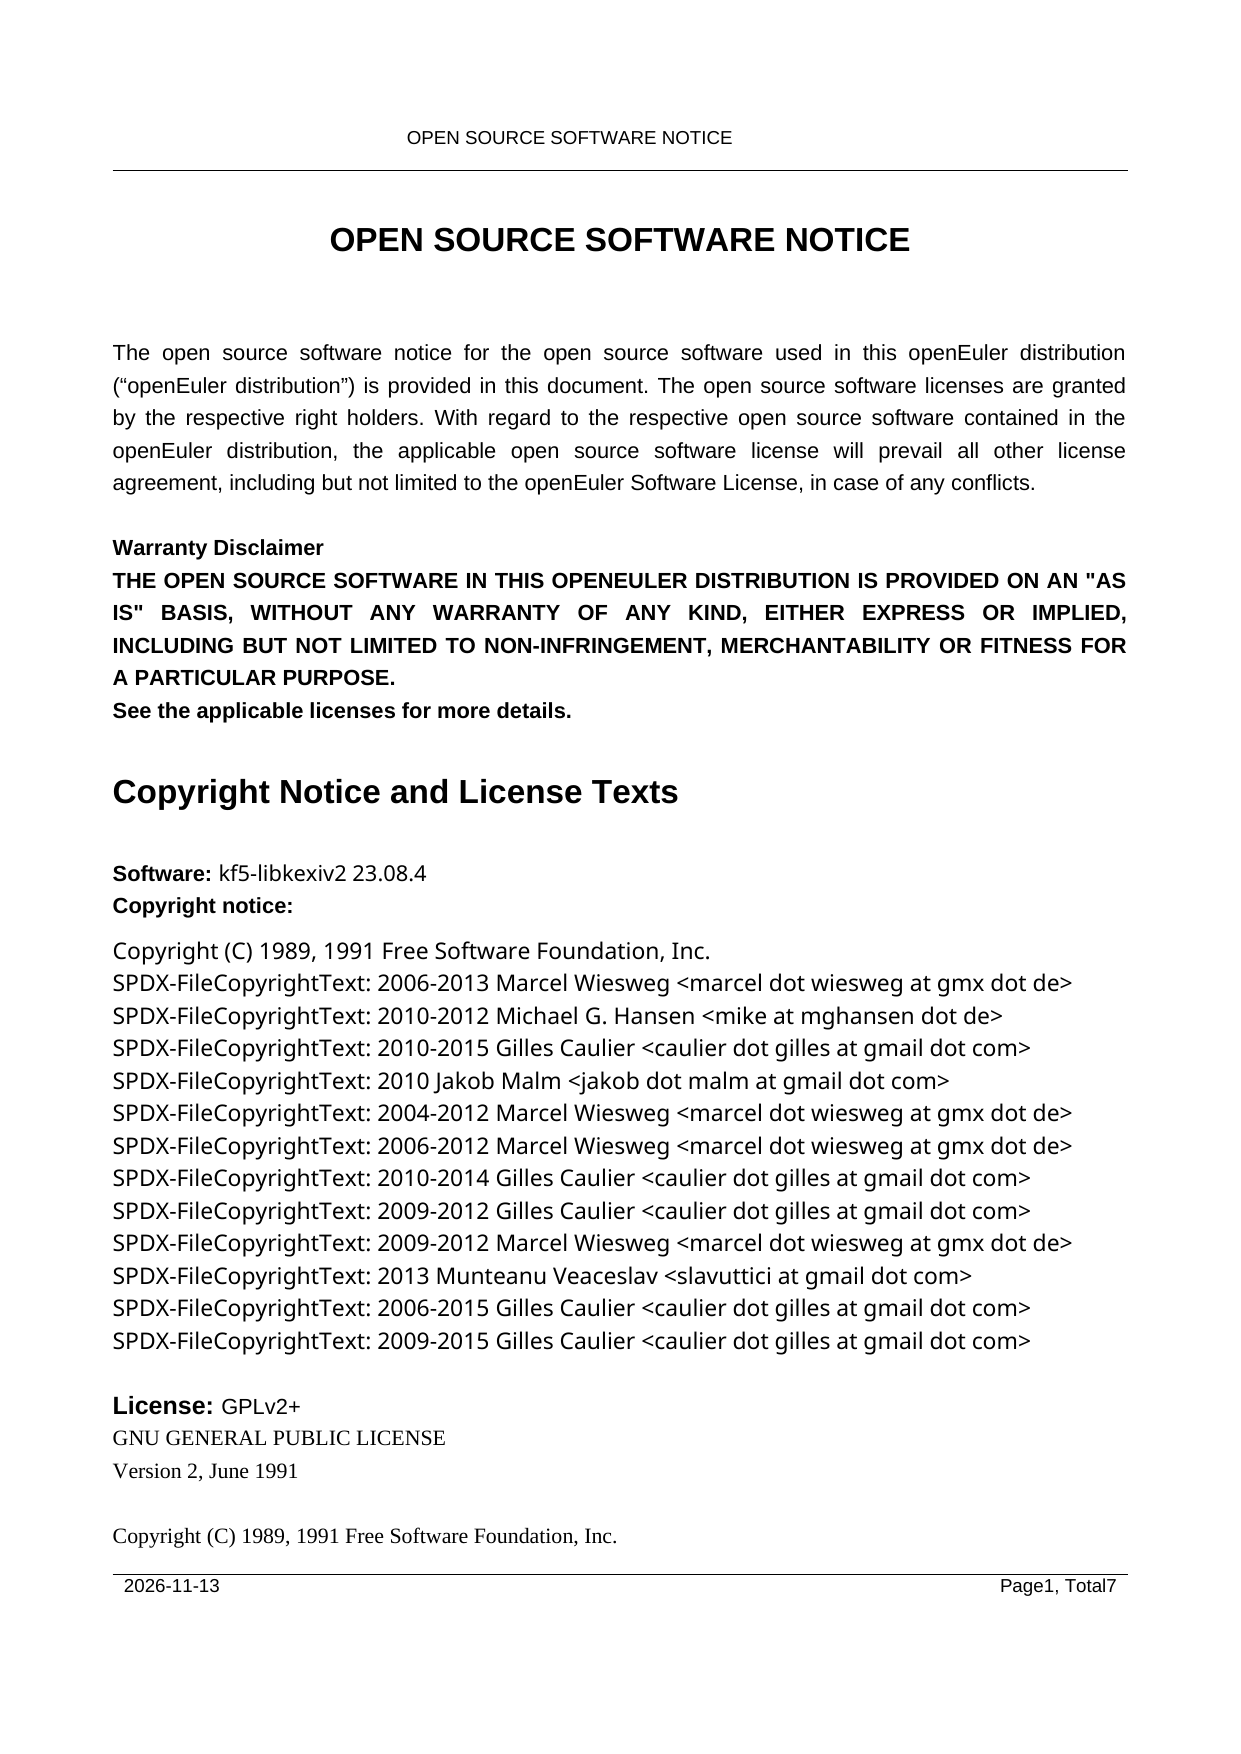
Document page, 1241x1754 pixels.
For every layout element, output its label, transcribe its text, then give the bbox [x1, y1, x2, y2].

text Copyright notice: [112, 889, 1128, 921]
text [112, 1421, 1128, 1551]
text The open source software notice for the open source software used in this openEuler distribution (“openEuler distribution”) is provided in this document. The open source software licenses are granted by the respective right holders. With regard to the respective open source software contained in the openEuler distribution, the applicable open source software license will prevail all other license agreement, including but not limited to the openEuler Software License, in case of any conflicts. [112, 336, 1128, 499]
text Warranty Disclaimer [112, 531, 1128, 564]
text License: GPLv2+ [112, 1389, 1128, 1421]
text Copyright Notice and License Texts [112, 759, 1128, 824]
text THE OPEN SOURCE SOFTWARE IN THIS OPENEULER DISTRIBUTION IS PROVIDED ON AN "AS IS" BASIS, WITHOUT ANY WARRANTY OF ANY KIND, EITHER EXPRESS OR IMPLIED, INCLUDING BUT NOT LIMITED TO NON-INFRINGEMENT, MERCHANTABILITY OR FITNESS FOR A PARTICULAR PURPOSE. See the applicable licenses for more details. [112, 564, 1128, 726]
text Copyright (C) 1989, 1991 Free Software Foundation, Inc. SPDX-FileCopyrightText: 2006-2013 Marcel Wiesweg <marcel dot wiesweg at gmx dot de> SPDX-FileCopyrightText: 2010-2012 Michael G. Hansen <mike at mghansen dot de> SPDX-FileCopyrightText: 2010-2015 Gilles Caulier <caulier dot gilles at gmail dot com> SPDX-FileCopyrightText: 2010 Jakob Malm <jakob dot malm at gmail dot com> SPDX-FileCopyrightText: 2004-2012 Marcel Wiesweg <marcel dot wiesweg at gmx dot de> SPDX-FileCopyrightText: 2006-2012 Marcel Wiesweg <marcel dot wiesweg at gmx dot de> SPDX-FileCopyrightText: 2010-2014 Gilles Caulier <caulier dot gilles at gmail dot com> SPDX-FileCopyrightText: 2009-2012 Gilles Caulier <caulier dot gilles at gmail dot com> SPDX-FileCopyrightText: 2009-2012 Marcel Wiesweg <marcel dot wiesweg at gmx dot de> SPDX-FileCopyrightText: 2013 Munteanu Veaceslav <slavuttici at gmail dot com> SPDX-FileCopyrightText: 2006-2015 Gilles Caulier <caulier dot gilles at gmail dot com> SPDX-FileCopyrightText: 2009-2015 Gilles Caulier <caulier dot gilles at gmail dot com> [112, 934, 1128, 1389]
text OPEN SOURCE SOFTWARE NOTICE [112, 206, 1128, 271]
title Software: kf5-libkexiv2 23.08.4 [112, 856, 1128, 889]
